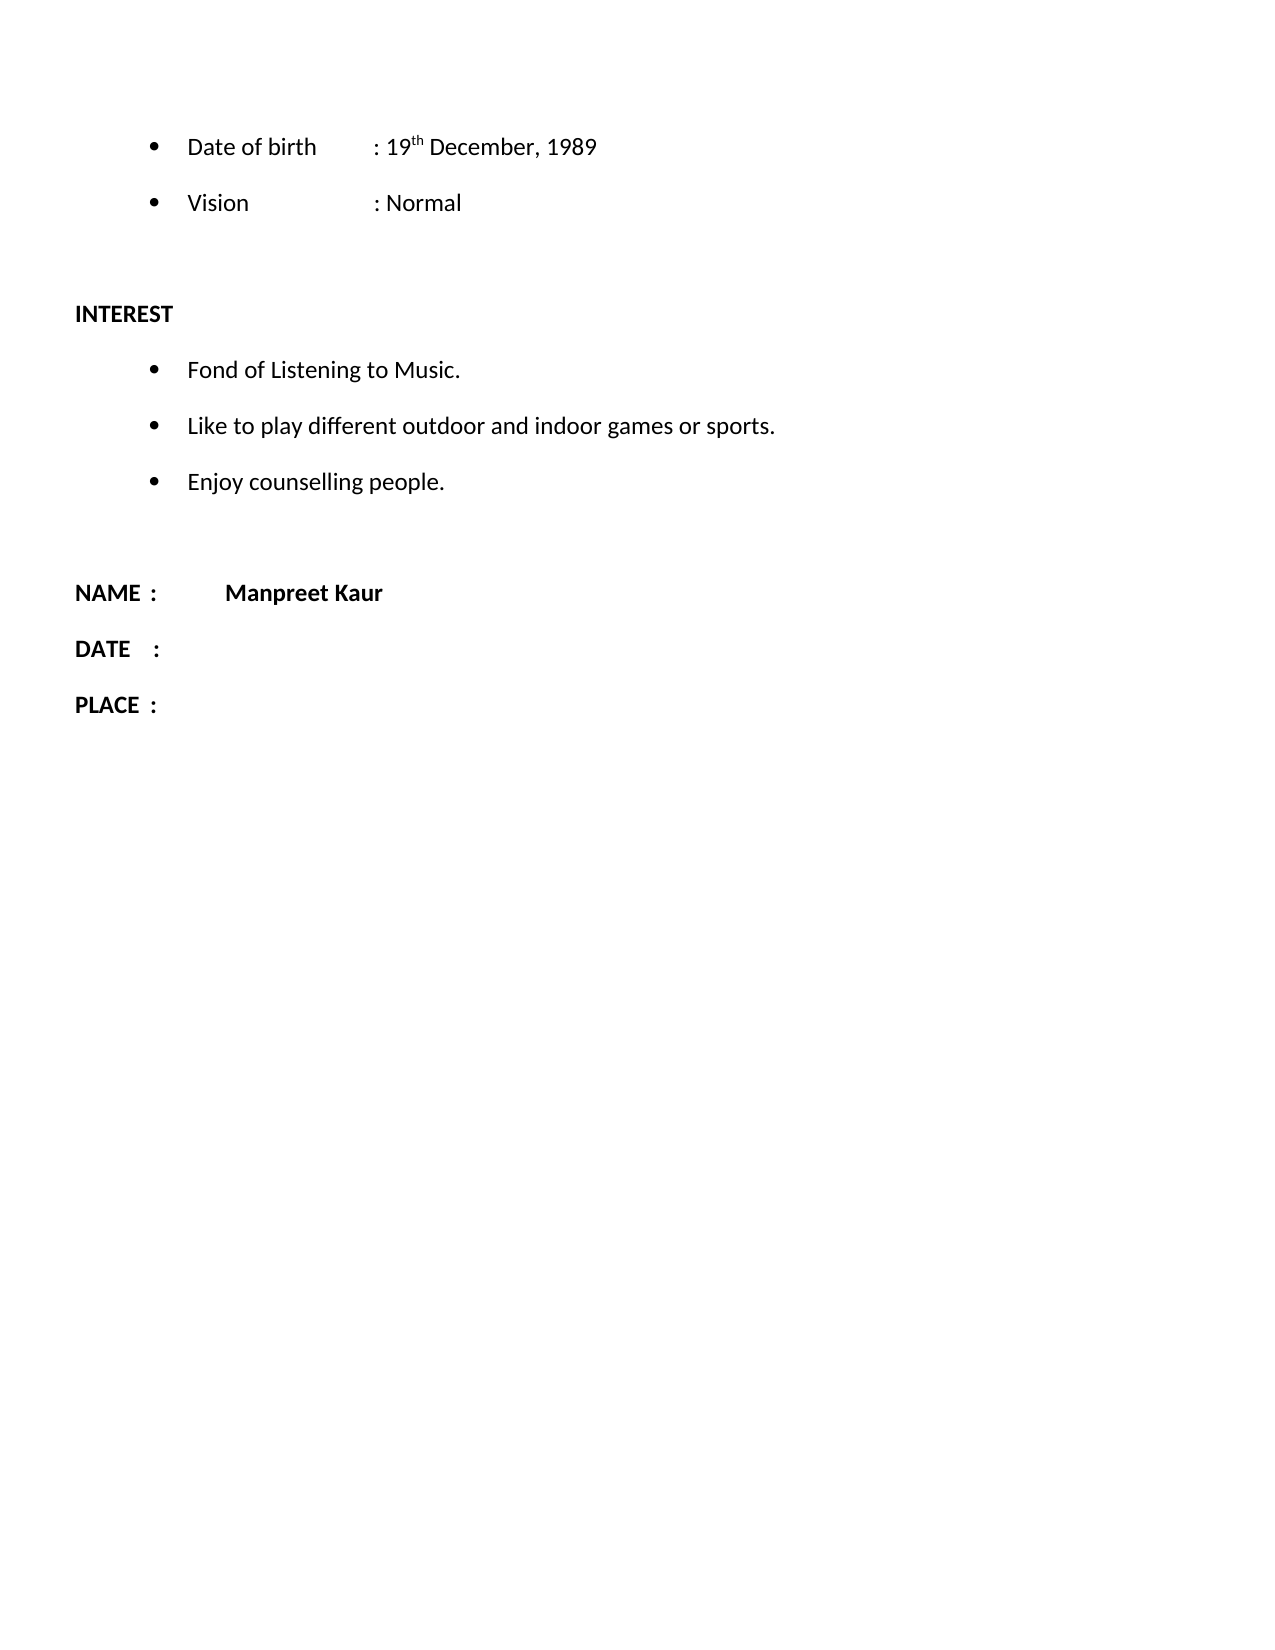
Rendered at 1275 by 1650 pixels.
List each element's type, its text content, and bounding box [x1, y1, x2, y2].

text PLACE : [75, 689, 1200, 720]
list Like to play different outdoor and indoor games or sports. [150, 410, 1200, 441]
text NAME : Manpreet Kaur [75, 577, 1200, 608]
list Fond of Listening to Music. [150, 354, 1200, 385]
list Enjoy counselling people. [150, 466, 1200, 496]
list Vision : Normal [150, 187, 1200, 217]
list Date of birth : 19th December, 1989 [150, 131, 1200, 161]
text INTEREST [75, 298, 1200, 329]
text DATE : [75, 633, 1200, 664]
